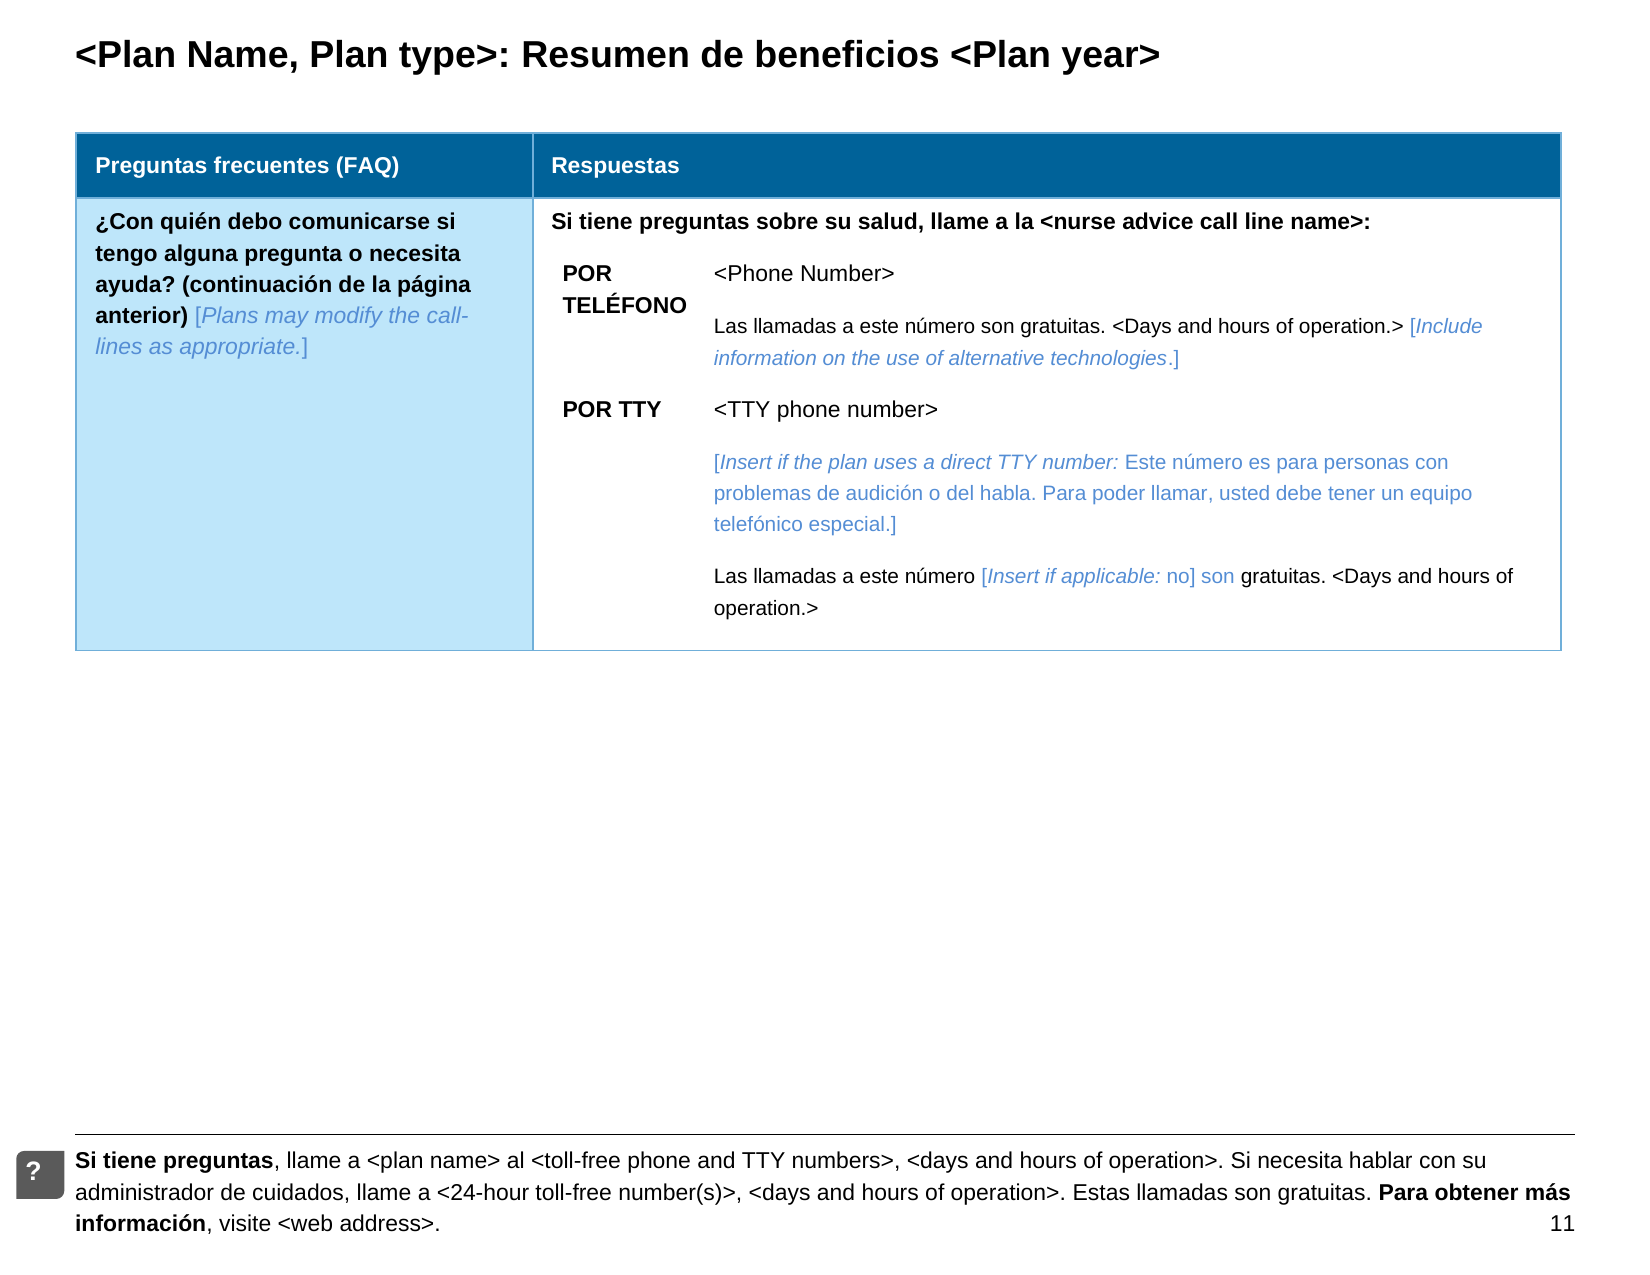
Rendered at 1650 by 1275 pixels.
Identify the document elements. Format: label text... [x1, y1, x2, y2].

table_cell ¿Con quién debo comunicarse si tengo alguna pregunta o necesita ayuda? (continuación de la página anterior) [Plans may modify the call-lines as appropriate.] [77, 199, 532, 650]
table_header Preguntas frecuentes (FAQ) [77, 134, 532, 197]
table_header Respuestas [534, 134, 1560, 197]
table_cell Si tiene preguntas sobre su salud, llame a la <nurse advice call line name>: [534, 199, 1560, 650]
